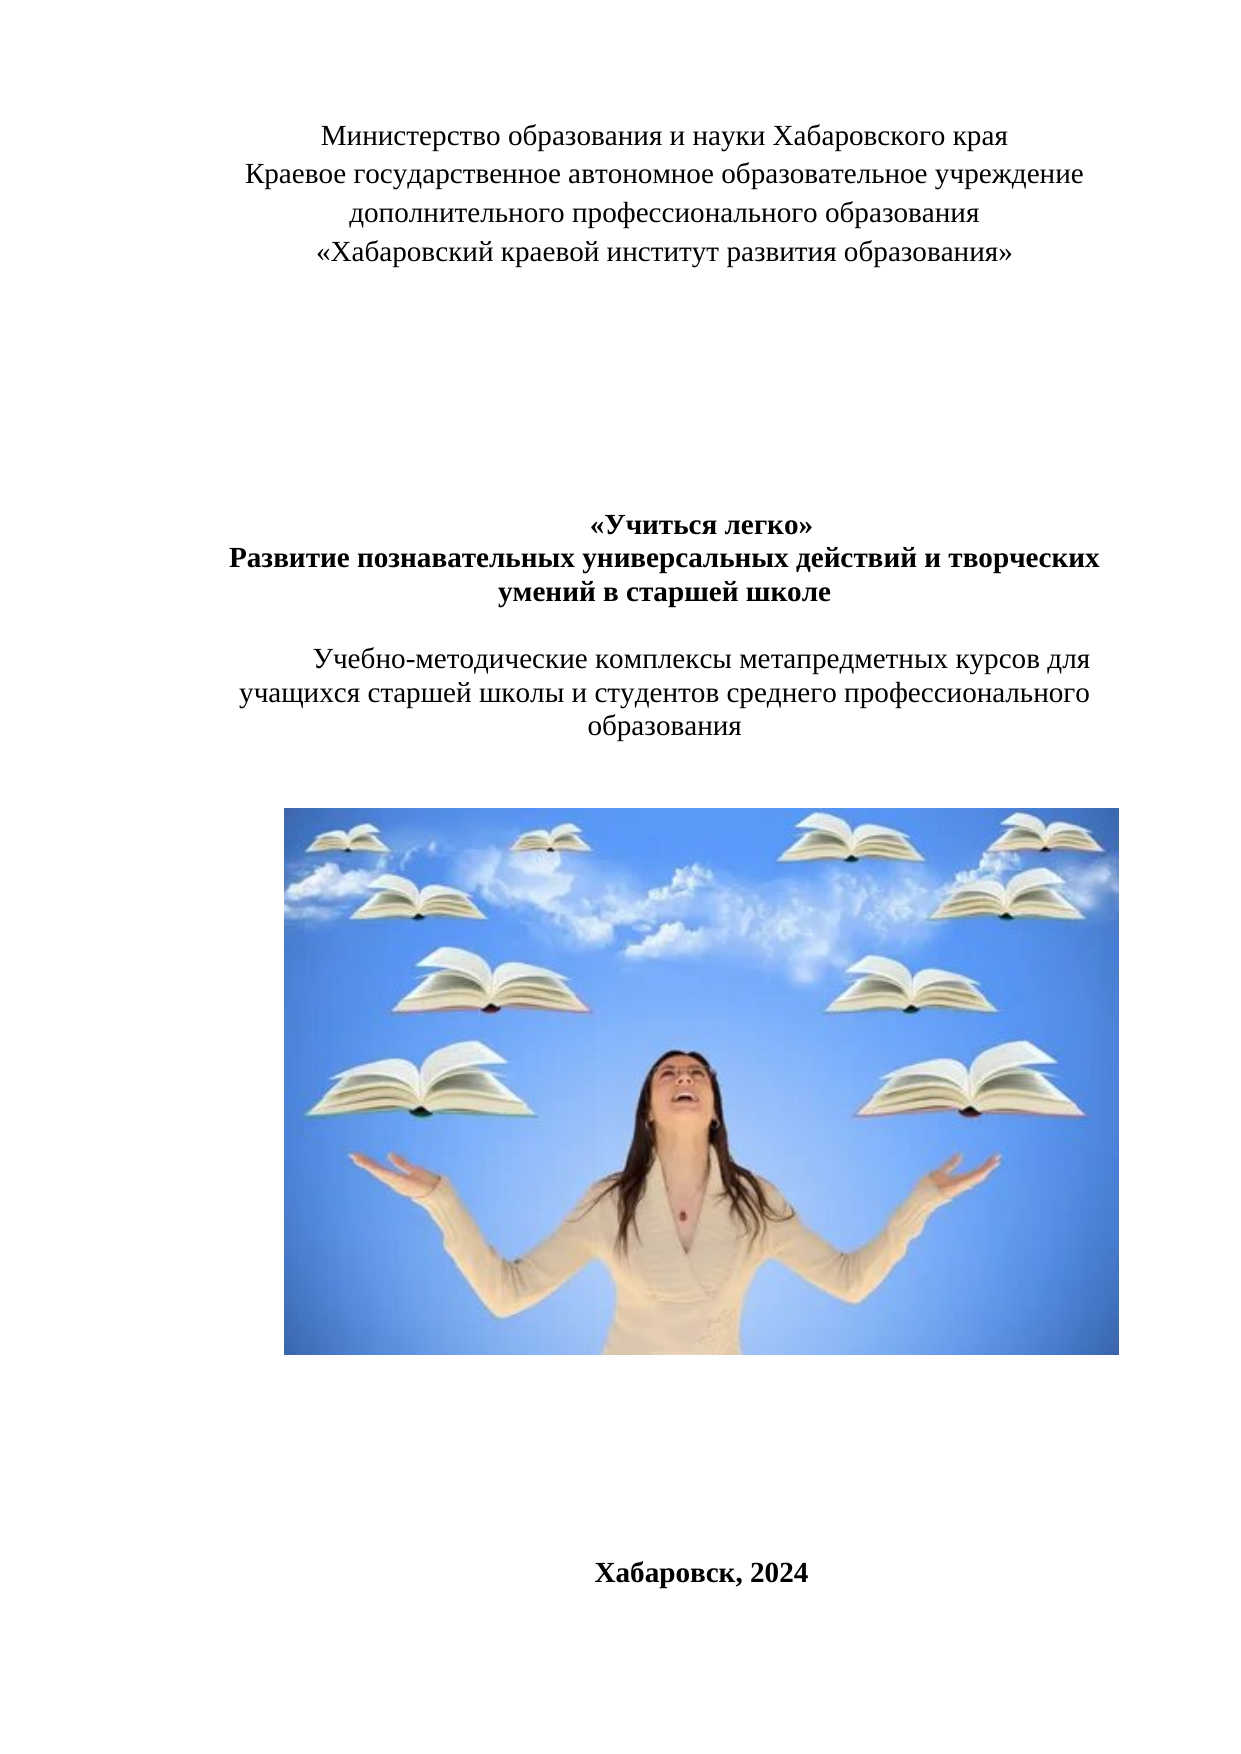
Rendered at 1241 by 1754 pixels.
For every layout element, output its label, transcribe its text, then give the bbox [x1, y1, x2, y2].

text Хабаровск, 2024 [177, 1556, 1152, 1589]
text дополнительного профессионального образования [177, 195, 1152, 229]
text «Учиться легко» [177, 507, 1152, 541]
text Учебно-методические комплексы метапредметных курсов для учащихся старшей школы и студентов среднего профессионального образования [177, 641, 1152, 742]
text Развитие познавательных универсальных действий и творческих умений в старшей школе [177, 541, 1152, 608]
text Краевое государственное автономное образовательное учреждение [177, 157, 1152, 190]
text «Хабаровский краевой институт развития образования» [177, 234, 1152, 267]
picture [284, 808, 1119, 1355]
text Министерство образования и науки Хабаровского края [177, 118, 1152, 152]
